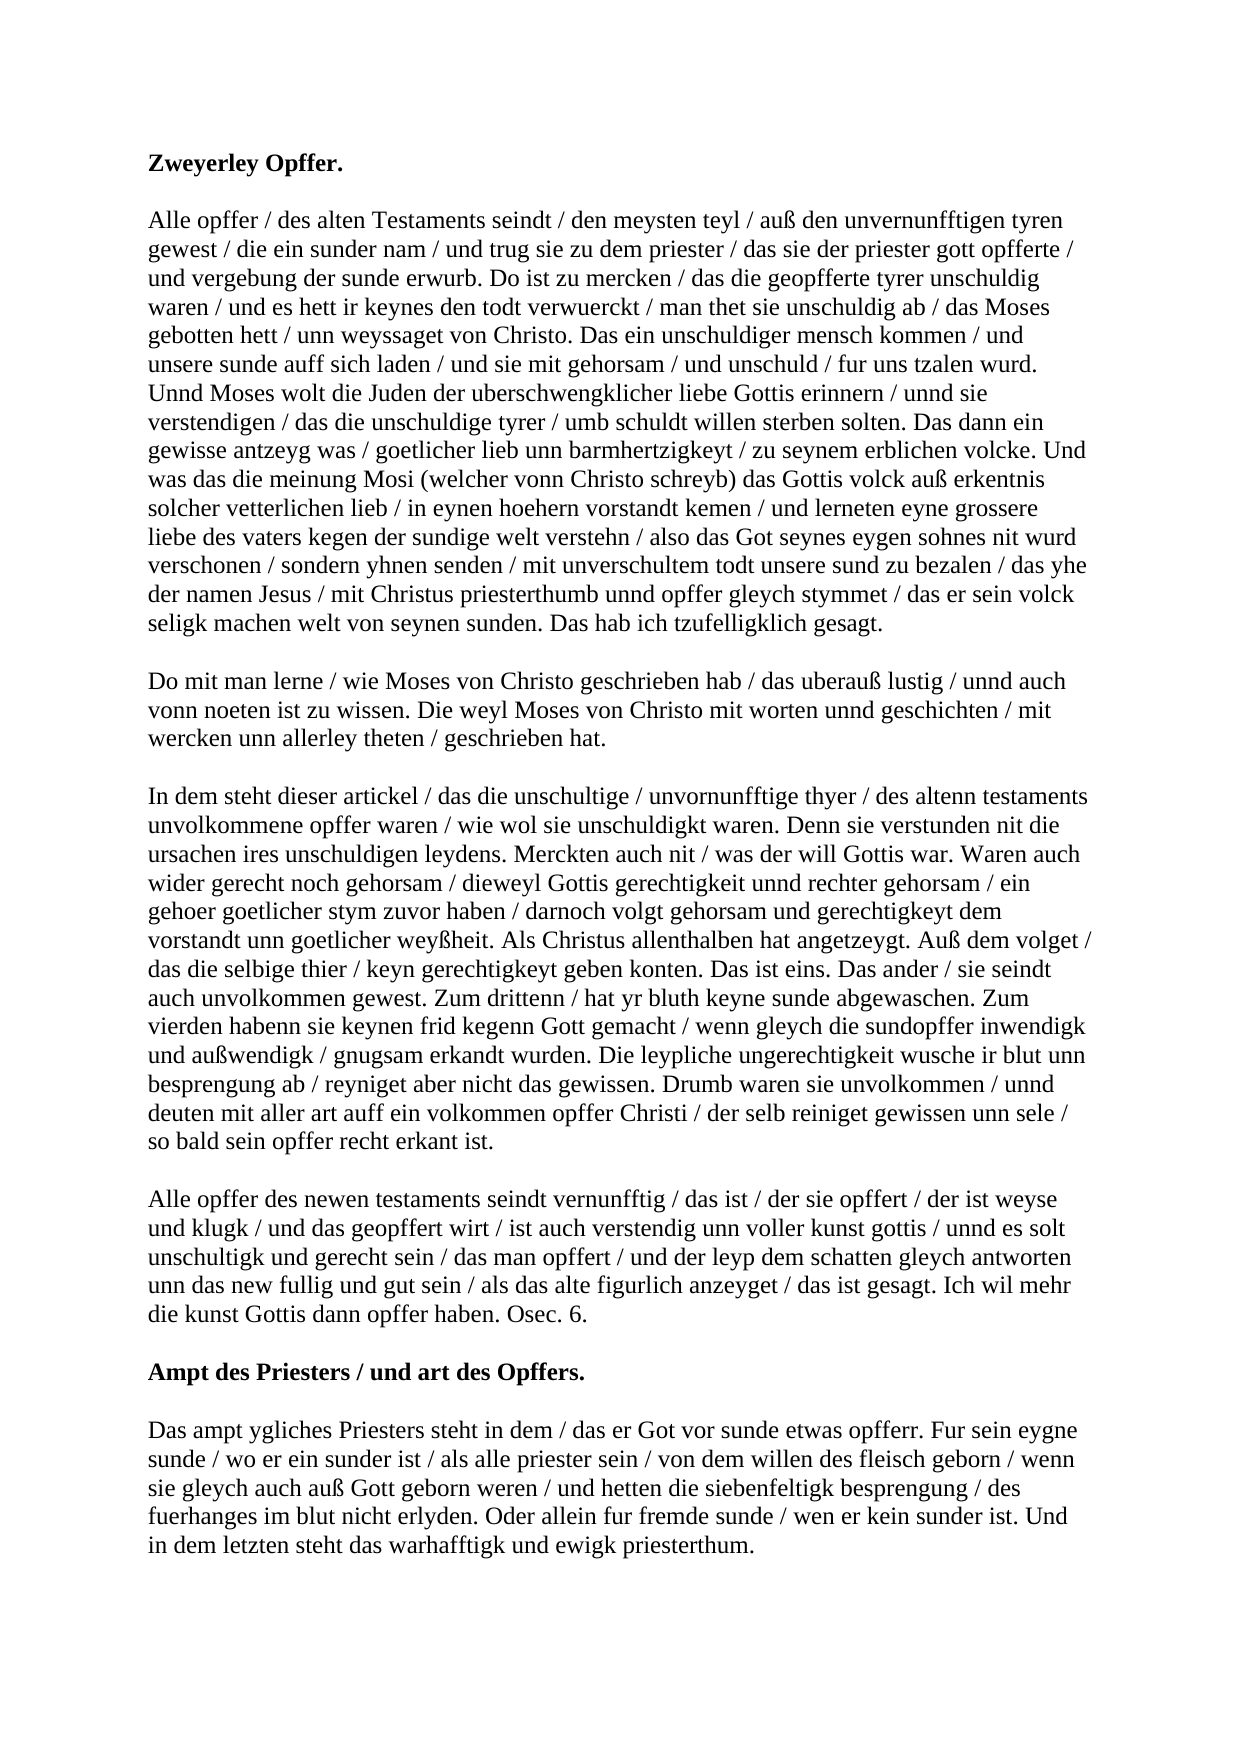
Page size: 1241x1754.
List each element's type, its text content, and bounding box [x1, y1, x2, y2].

text Ampt des Priesters / und art des Opffers. [148, 1357, 1093, 1386]
text Alle opffer des newen testaments seindt vernunfftig / das ist / der sie opffert / der ist weyse und klugk / und das geopffert wirt / ist auch verstendig unn voller kunst gottis / unnd es solt unschultigk und gerecht sein / das man opffert / und der leyp dem schatten gleych antworten unn das new fullig und gut sein / als das alte figurlich anzeyget / das ist gesagt. Ich wil mehr die kunst Gottis dann opffer haben. Osec. 6. [148, 1184, 1093, 1328]
text Alle opffer / des alten Testaments seindt / den meysten teyl / auß den unvernunfftigen tyren gewest / die ein sunder nam / und trug sie zu dem priester / das sie der priester gott opfferte / und vergebung der sunde erwurb. Do ist zu mercken / das die geopfferte tyrer unschuldig waren / und es hett ir keynes den todt verwuerckt / man thet sie unschuldig ab / das Moses gebotten hett / unn weyssaget von Christo. Das ein unschuldiger mensch kommen / und unsere sunde auff sich laden / und sie mit gehorsam / und unschuld / fur uns tzalen wurd. Unnd Moses wolt die Juden der uberschwengklicher liebe Gottis erinnern / unnd sie verstendigen / das die unschuldige tyrer / umb schuldt willen sterben solten. Das dann ein gewisse antzeyg was / goetlicher lieb unn barmhertzigkeyt / zu seynem erblichen volcke. Und was das die meinung Mosi (welcher vonn Christo schreyb) das Gottis volck auß erkentnis solcher vetterlichen lieb / in eynen hoehern vorstandt kemen / und lerneten eyne grossere liebe des vaters kegen der sundige welt verstehn / also das Got seynes eygen sohnes nit wurd verschonen / sondern yhnen senden / mit unverschultem todt unsere sund zu bezalen / das yhe der namen Jesus / mit Christus priesterthumb unnd opffer gleych stymmet / das er sein volck seligk machen welt von seynen sunden. Das hab ich tzufelligklich gesagt. [148, 206, 1093, 637]
text Do mit man lerne / wie Moses von Christo geschrieben hab / das uberauß lustig / unnd auch vonn noeten ist zu wissen. Die weyl Moses von Christo mit worten unnd geschichten / mit wercken unn allerley theten / geschrieben hat. [148, 666, 1093, 752]
text Das ampt ygliches Priesters steht in dem / das er Got vor sunde etwas opfferr. Fur sein eygne sunde / wo er ein sunder ist / als alle priester sein / von dem willen des fleisch geborn / wenn sie gleych auch auß Gott geborn weren / und hetten die siebenfeltigk besprengung / des fuerhanges im blut nicht erlyden. Oder allein fur fremde sunde / wen er kein sunder ist. Und in dem letzten steht das warhafftigk und ewigk priesterthum. [148, 1415, 1093, 1559]
text In dem steht dieser artickel / das die unschultige / unvornunfftige thyer / des altenn testaments unvolkommene opffer waren / wie wol sie unschuldigkt waren. Denn sie verstunden nit die ursachen ires unschuldigen leydens. Merckten auch nit / was der will Gottis war. Waren auch wider gerecht noch gehorsam / dieweyl Gottis gerechtigkeit unnd rechter gehorsam / ein gehoer goetlicher stym zuvor haben / darnoch volgt gehorsam und gerechtigkeyt dem vorstandt unn goetlicher weyßheit. Als Christus allenthalben hat angetzeygt. Auß dem volget / das die selbige thier / keyn gerechtigkeyt geben konten. Das ist eins. Das ander / sie seindt auch unvolkommen gewest. Zum drittenn / hat yr bluth keyne sunde abgewaschen. Zum vierden habenn sie keynen frid kegenn Gott gemacht / wenn gleych die sundopffer inwendigk und außwendigk / gnugsam erkandt wurden. Die leypliche ungerechtigkeit wusche ir blut unn besprengung ab / reyniget aber nicht das gewissen. Drumb waren sie unvolkommen / unnd deuten mit aller art auff ein volkommen opffer Christi / der selb reiniget gewissen unn sele / so bald sein opffer recht erkant ist. [148, 781, 1093, 1155]
text Zweyerley Opffer. [148, 148, 1093, 176]
